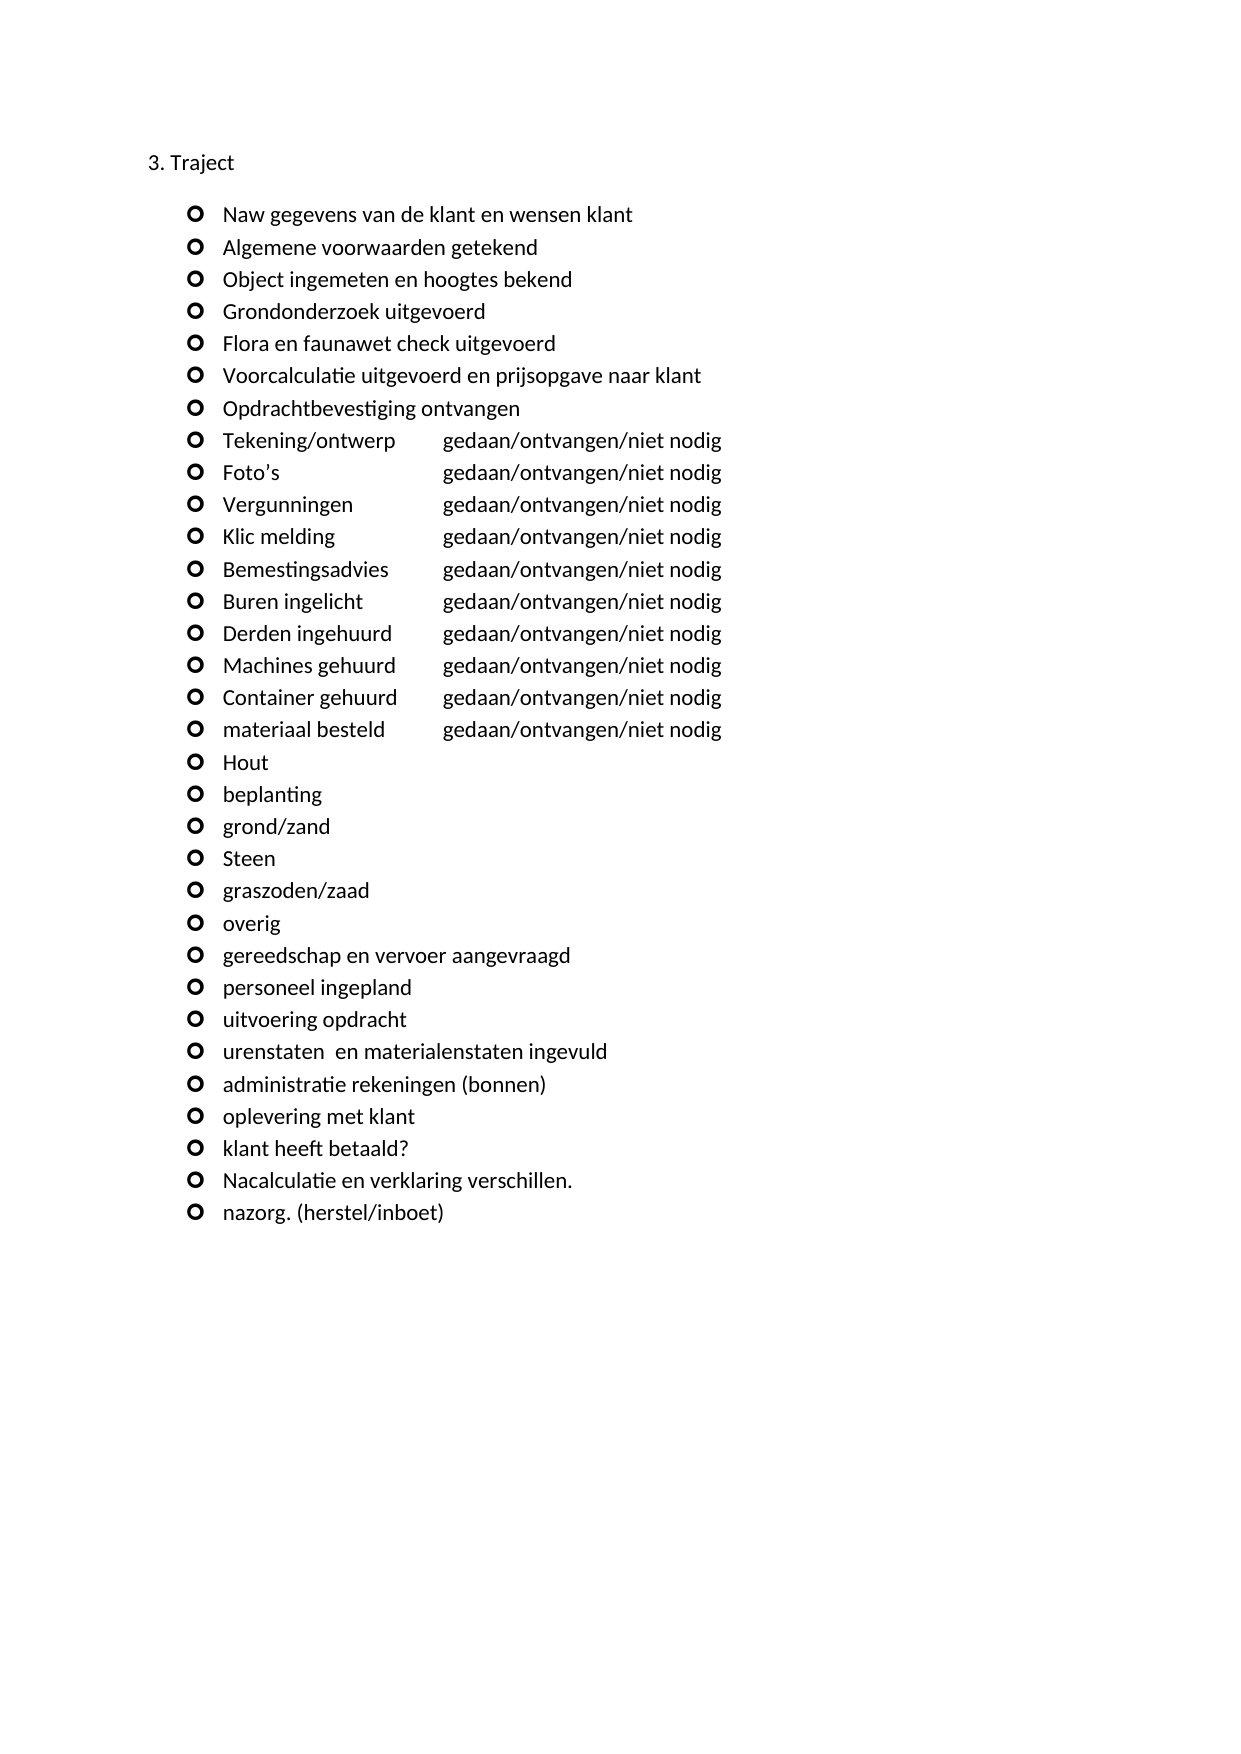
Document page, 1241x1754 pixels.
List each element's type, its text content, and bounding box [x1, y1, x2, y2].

list beplanting [185, 780, 1093, 808]
list Klic melding gedaan/ontvangen/niet nodig [185, 522, 1093, 551]
list Opdrachtbevestiging ontvangen [185, 394, 1093, 422]
list Derden ingehuurd gedaan/ontvangen/niet nodig [185, 619, 1093, 647]
list oplevering met klant [185, 1102, 1093, 1130]
list Naw gegevens van de klant en wensen klant [185, 201, 1093, 229]
list gereedschap en vervoer aangevraagd [185, 941, 1093, 969]
list Hout [185, 748, 1093, 776]
list administratie rekeningen (bonnen) [185, 1070, 1093, 1098]
list Foto’s gedaan/ontvangen/niet nodig [185, 458, 1093, 486]
list Grondonderzoek uitgevoerd [185, 297, 1093, 325]
list overig [185, 909, 1093, 937]
list Algemene voorwaarden getekend [185, 233, 1093, 261]
list Voorcalculatie uitgevoerd en prijsopgave naar klant [185, 362, 1093, 389]
list klant heeft betaald? [185, 1134, 1093, 1162]
list materiaal besteld gedaan/ontvangen/niet nodig [185, 716, 1093, 744]
list Bemestingsadvies gedaan/ontvangen/niet nodig [185, 555, 1093, 583]
list personeel ingepland [185, 973, 1093, 1001]
list urenstaten en materialenstaten ingevuld [185, 1037, 1093, 1066]
list Machines gehuurd gedaan/ontvangen/niet nodig [185, 651, 1093, 679]
list Container gehuurd gedaan/ontvangen/niet nodig [185, 683, 1093, 711]
list Nacalculatie en verklaring verschillen. [185, 1166, 1093, 1194]
list Tekening/ontwerp gedaan/ontvangen/niet nodig [185, 426, 1093, 454]
list Flora en faunawet check uitgevoerd [185, 329, 1093, 357]
list Object ingemeten en hoogtes bekend [185, 265, 1093, 293]
list Steen [185, 844, 1093, 872]
text 3. Traject [148, 148, 1093, 176]
list uitvoering opdracht [185, 1005, 1093, 1033]
list grond/zand [185, 812, 1093, 840]
list nazorg. (herstel/inboet) [185, 1198, 1093, 1226]
list Vergunningen gedaan/ontvangen/niet nodig [185, 490, 1093, 518]
list graszoden/zaad [185, 877, 1093, 904]
list Buren ingelicht gedaan/ontvangen/niet nodig [185, 587, 1093, 615]
